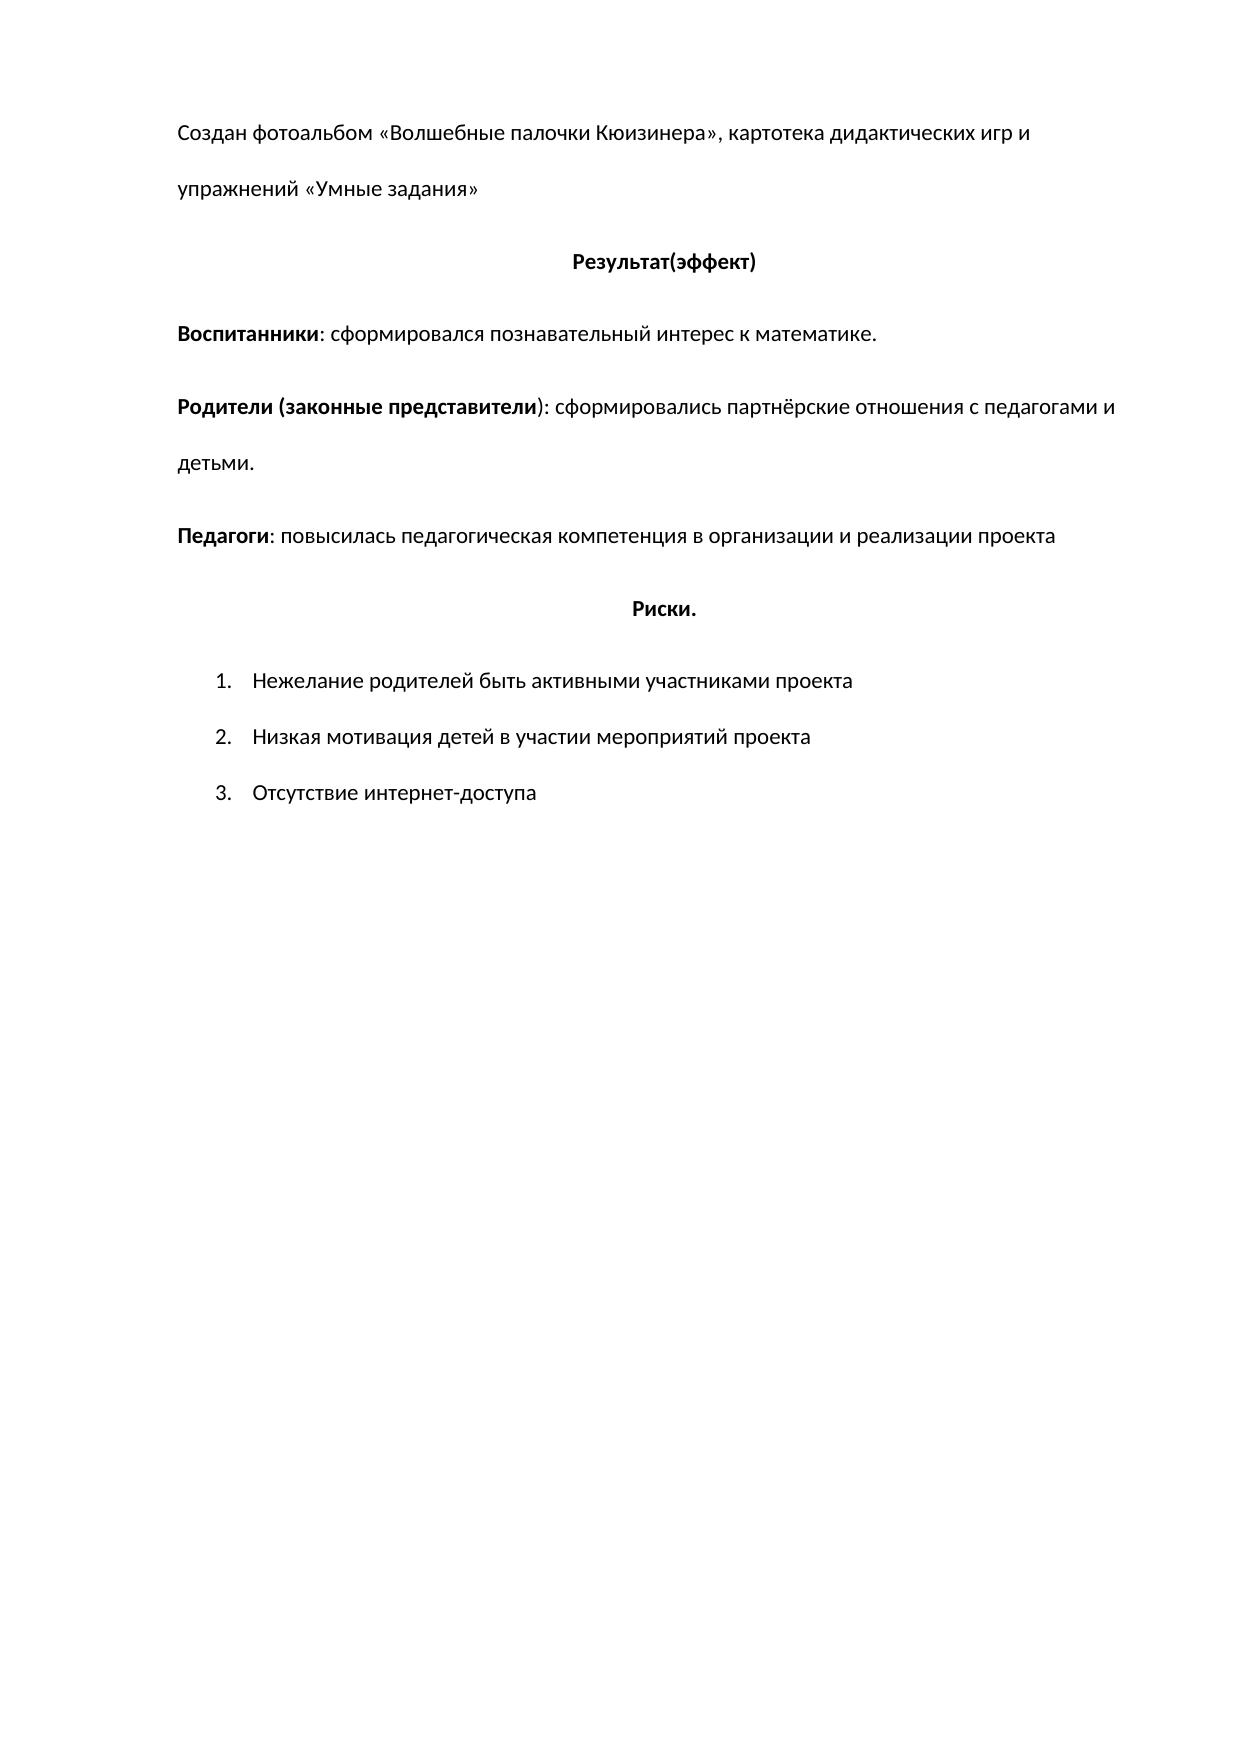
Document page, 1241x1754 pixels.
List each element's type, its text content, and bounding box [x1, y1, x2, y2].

list Нежелание родителей быть активными участниками проекта [215, 666, 1152, 694]
list Низкая мотивация детей в участии мероприятий проекта [215, 722, 1152, 751]
list Отсутствие интернет-доступа [215, 778, 1152, 807]
text Педагоги: повысилась педагогическая компетенция в организации и реализации проекта [177, 521, 1152, 549]
text Воспитанники: сформировался познавательный интерес к математике. [177, 319, 1152, 348]
text Родители (законные представители): сформировались партнёрские отношения с педагогами и детьми. [177, 392, 1152, 476]
text Риски. [177, 594, 1152, 622]
text Результат(эффект) [177, 247, 1152, 275]
text Создан фотоальбом «Волшебные палочки Кюизинера», картотека дидактических игр и упражнений «Умные задания» [177, 118, 1152, 202]
